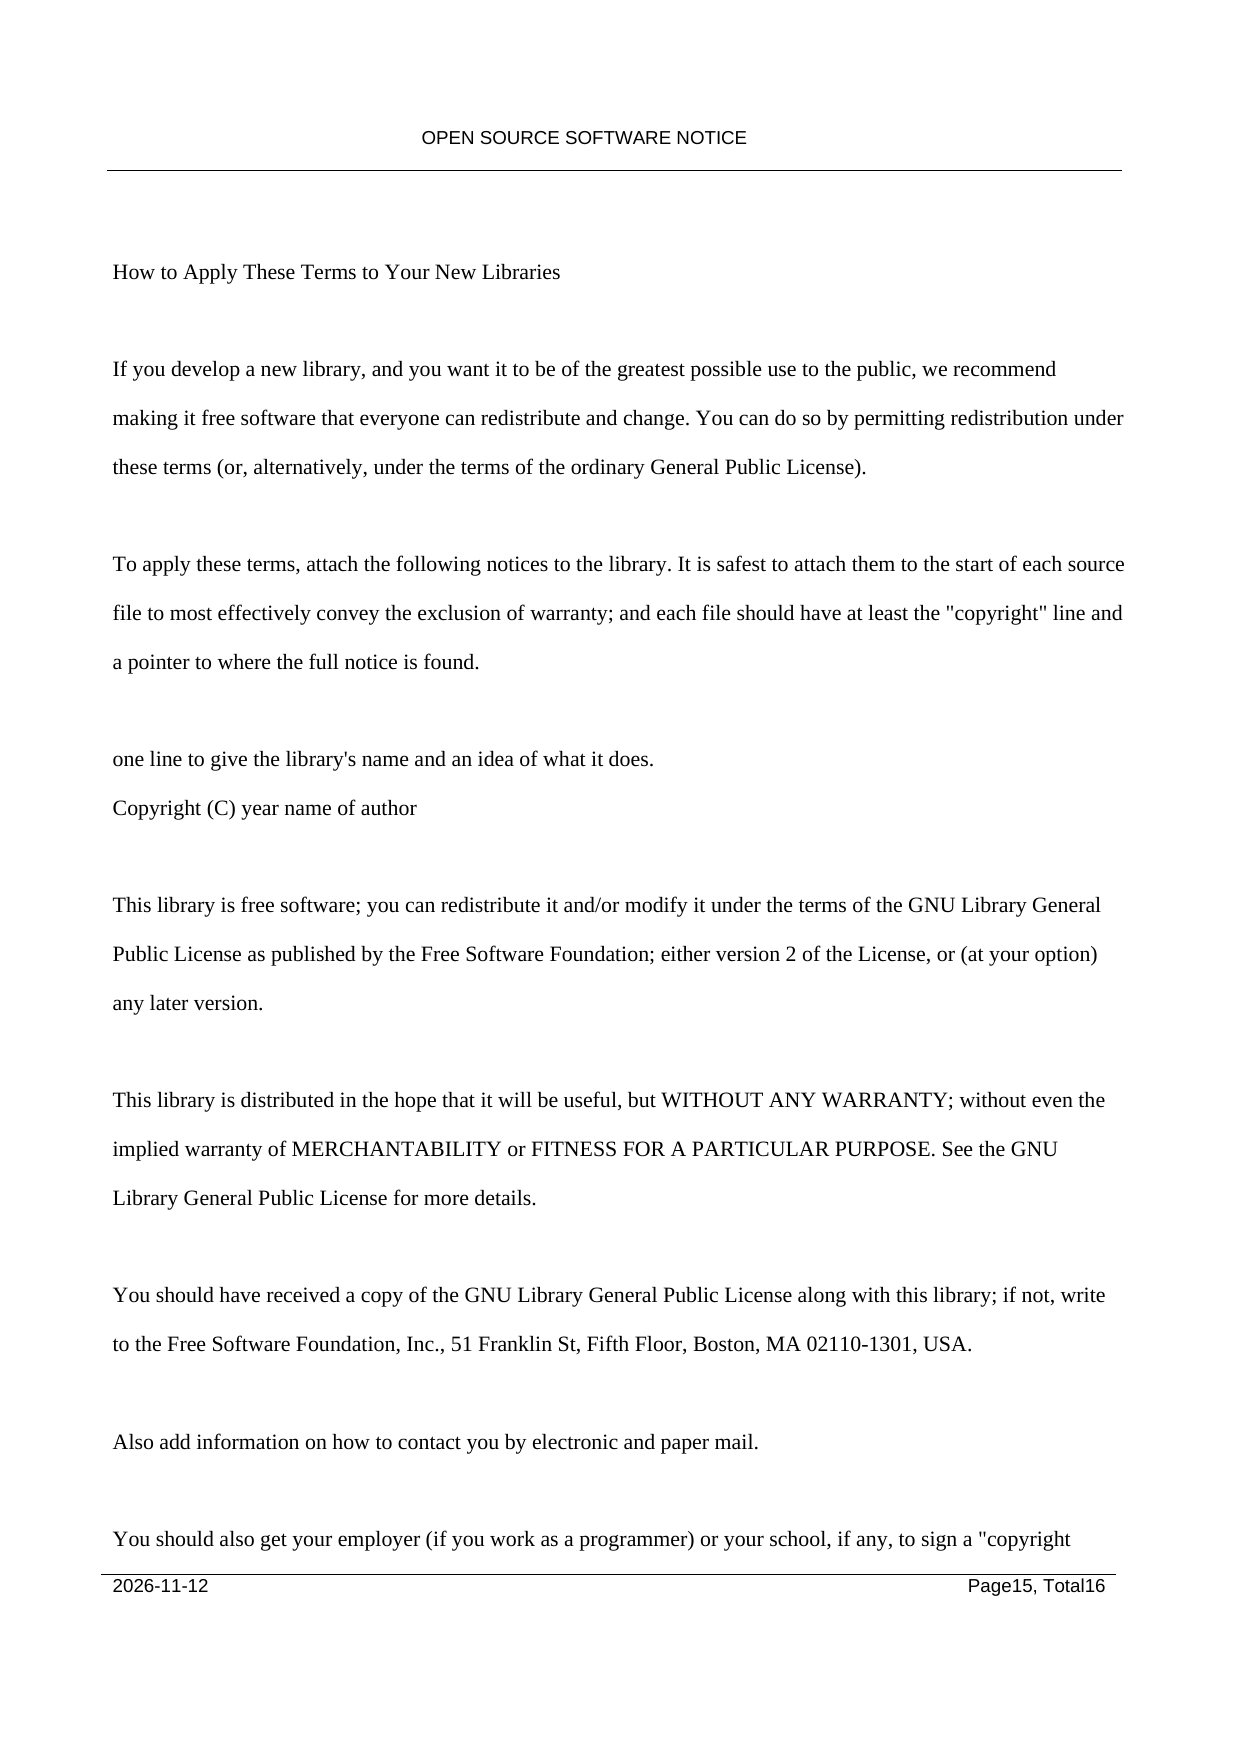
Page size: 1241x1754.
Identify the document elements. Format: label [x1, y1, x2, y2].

text [112, 206, 1128, 1555]
